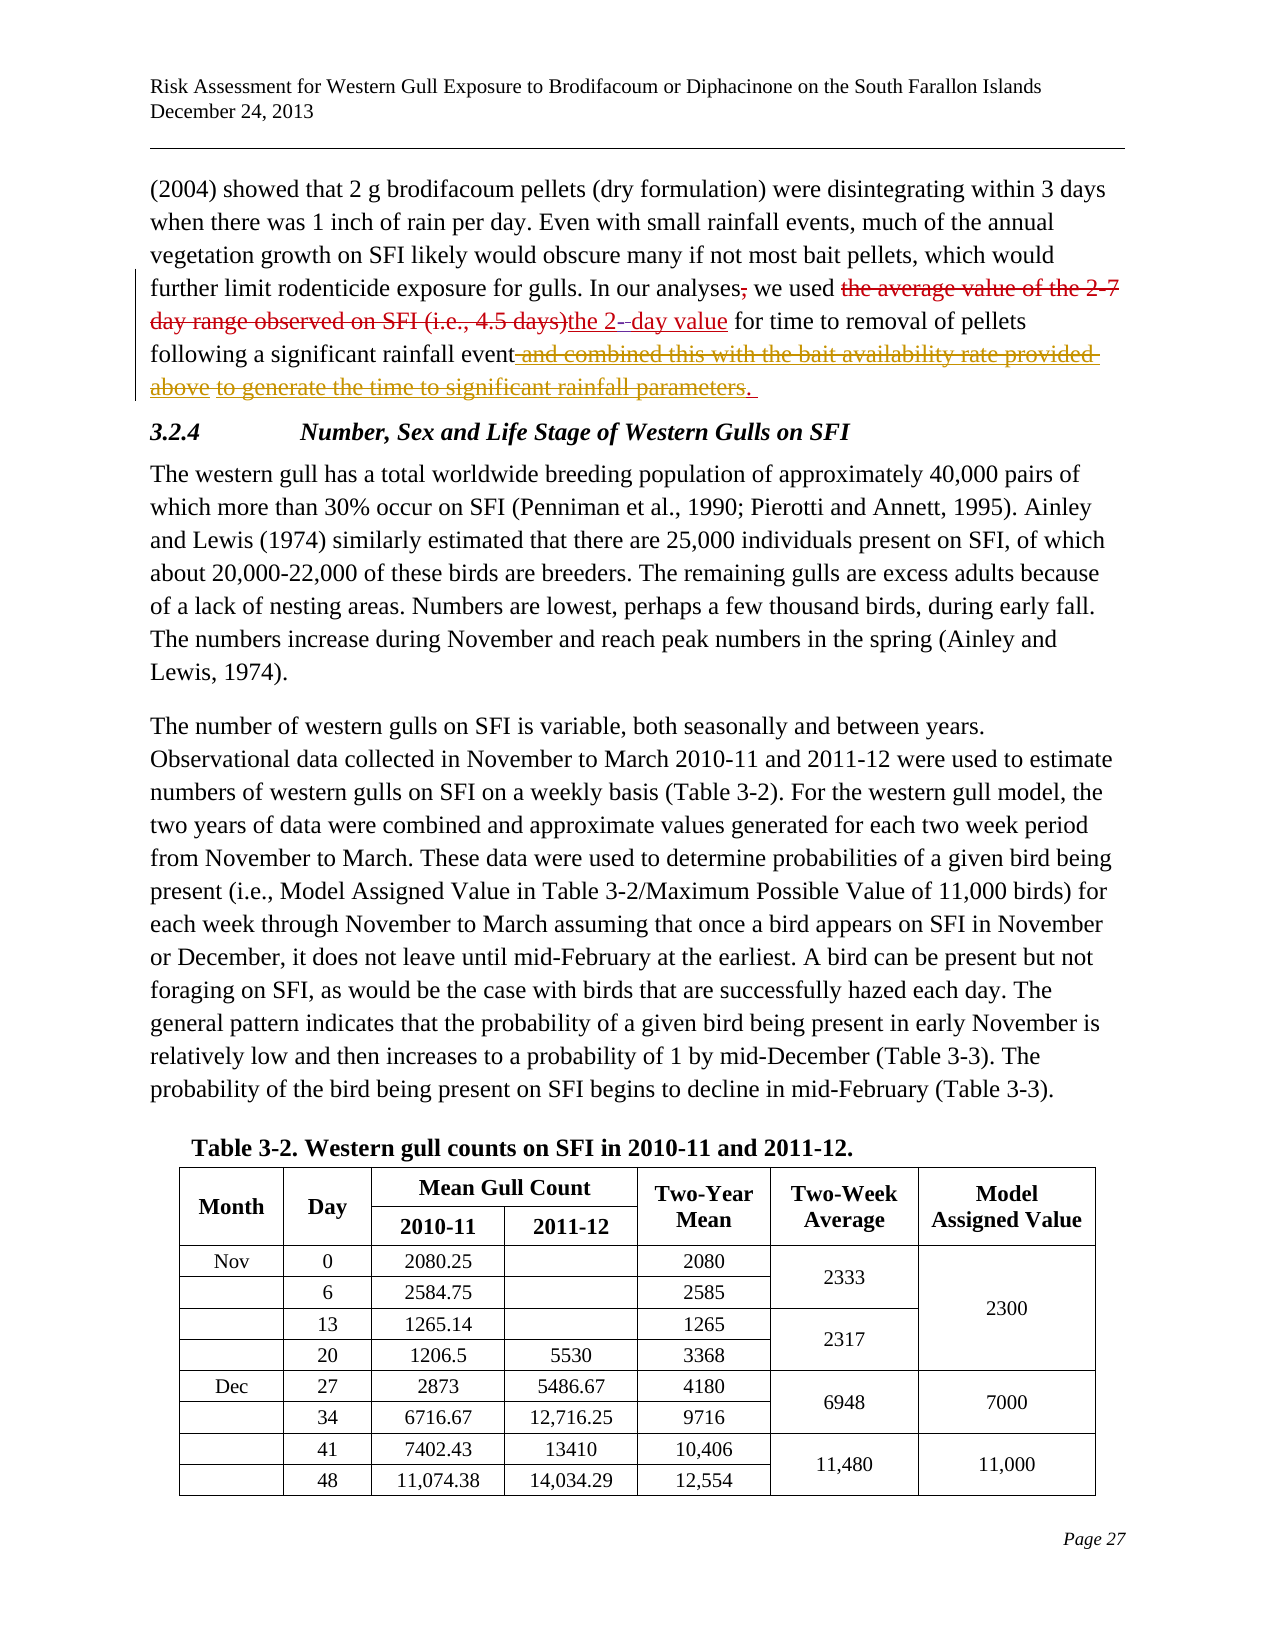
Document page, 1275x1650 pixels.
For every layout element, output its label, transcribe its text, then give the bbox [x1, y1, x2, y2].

table_cell [180, 1340, 283, 1370]
table_cell Two-Week Average [771, 1168, 918, 1245]
text The number of western gulls on SFI is variable, both seasonally and between years. Observational data collected in November to March 2010-11 and 2011-12 were used to estimate numbers of western gulls on SFI on a weekly basis (Table 3-2). For the western gull model, the two years of data were combined and approximate values generated for each two week period from November to March. These data were used to determine probabilities of a given bird being present (i.e., Model Assigned Value in Table 3-2/Maximum Possible Value of 11,000 birds) for each week through November to March assuming that once a bird appears on SFI in November or December, it does not leave until mid-February at the earliest. A bird can be present but not foraging on SFI, as would be the case with birds that are successfully hazed each day. The general pattern indicates that the probability of a given bird being present in early November is relatively low and then increases to a probability of 1 by mid-December (Table 3-3). The probability of the bird being present on SFI begins to decline in mid-February (Table 3-3). [150, 711, 1125, 1103]
table_cell 2300 [919, 1246, 1095, 1370]
table_cell 5530 [505, 1340, 637, 1370]
table_header Table 3-2. Western gull counts on SFI in 2010-11 and 2011-12. [180, 1128, 1095, 1167]
table_cell 9716 [638, 1402, 770, 1432]
table_cell [180, 1465, 283, 1495]
table_cell [505, 1246, 637, 1276]
table_cell 6948 [771, 1371, 918, 1432]
table_cell Dec [180, 1371, 283, 1401]
table_cell 2585 [638, 1277, 770, 1307]
table_cell 2873 [372, 1371, 504, 1401]
table_cell [505, 1309, 637, 1339]
table_cell Two-Year Mean [638, 1168, 770, 1245]
table_cell 48 [284, 1465, 371, 1495]
table_cell 2011-12 [505, 1207, 637, 1245]
table_cell [180, 1434, 283, 1464]
table_cell Day [284, 1168, 371, 1245]
table_cell 5486.67 [505, 1371, 637, 1401]
table_cell 4180 [638, 1371, 770, 1401]
text The western gull has a total worldwide breeding population of approximately 40,000 pairs of which more than 30% occur on SFI (Penniman et al., 1990; Pierotti and Annett, 1995). Ainley and Lewis (1974) similarly estimated that there are 25,000 individuals present on SFI, of which about 20,000-22,000 of these birds are breeders. The remaining gulls are excess adults because of a lack of nesting areas. Numbers are lowest, perhaps a few thousand birds, during early fall. The numbers increase during November and reach peak numbers in the spring (Ainley and Lewis, 1974). [150, 459, 1125, 686]
subtitle Number, Sex and Life Stage of Western Gulls on SFI [150, 417, 1125, 446]
table_cell 2333 [771, 1246, 918, 1307]
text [150, 174, 1125, 401]
table_cell Nov [180, 1246, 283, 1276]
table_cell 11,000 [919, 1434, 1095, 1495]
table_cell 1265.14 [372, 1309, 504, 1339]
table_cell [505, 1277, 637, 1307]
table_cell 20 [284, 1340, 371, 1370]
table_cell 14,034.29 [505, 1465, 637, 1495]
table_cell 2080 [638, 1246, 770, 1276]
table_cell 1265 [638, 1309, 770, 1339]
table_cell 13 [284, 1309, 371, 1339]
table_cell 7000 [919, 1371, 1095, 1432]
table_cell 1206.5 [372, 1340, 504, 1370]
table_cell 12,554 [638, 1465, 770, 1495]
table_cell [180, 1309, 283, 1339]
table_cell 10,406 [638, 1434, 770, 1464]
table_cell 2317 [771, 1309, 918, 1370]
table_cell Model Assigned Value [919, 1168, 1095, 1245]
table_cell [180, 1277, 283, 1307]
table_cell 3368 [638, 1340, 770, 1370]
table_cell 2584.75 [372, 1277, 504, 1307]
table_cell 6 [284, 1277, 371, 1307]
table_cell 12,716.25 [505, 1402, 637, 1432]
table_cell 11,480 [771, 1434, 918, 1495]
table_cell 34 [284, 1402, 371, 1432]
table_cell 7402.43 [372, 1434, 504, 1464]
table_cell 2010-11 [372, 1207, 504, 1245]
table_cell [180, 1402, 283, 1432]
table_cell 13410 [505, 1434, 637, 1464]
table_cell 2080.25 [372, 1246, 504, 1276]
table_cell 11,074.38 [372, 1465, 504, 1495]
table_cell Mean Gull Count [372, 1168, 637, 1206]
table_cell 27 [284, 1371, 371, 1401]
table_cell Month [180, 1168, 283, 1245]
table_cell 6716.67 [372, 1402, 504, 1432]
table_cell 41 [284, 1434, 371, 1464]
table_cell 0 [284, 1246, 371, 1276]
